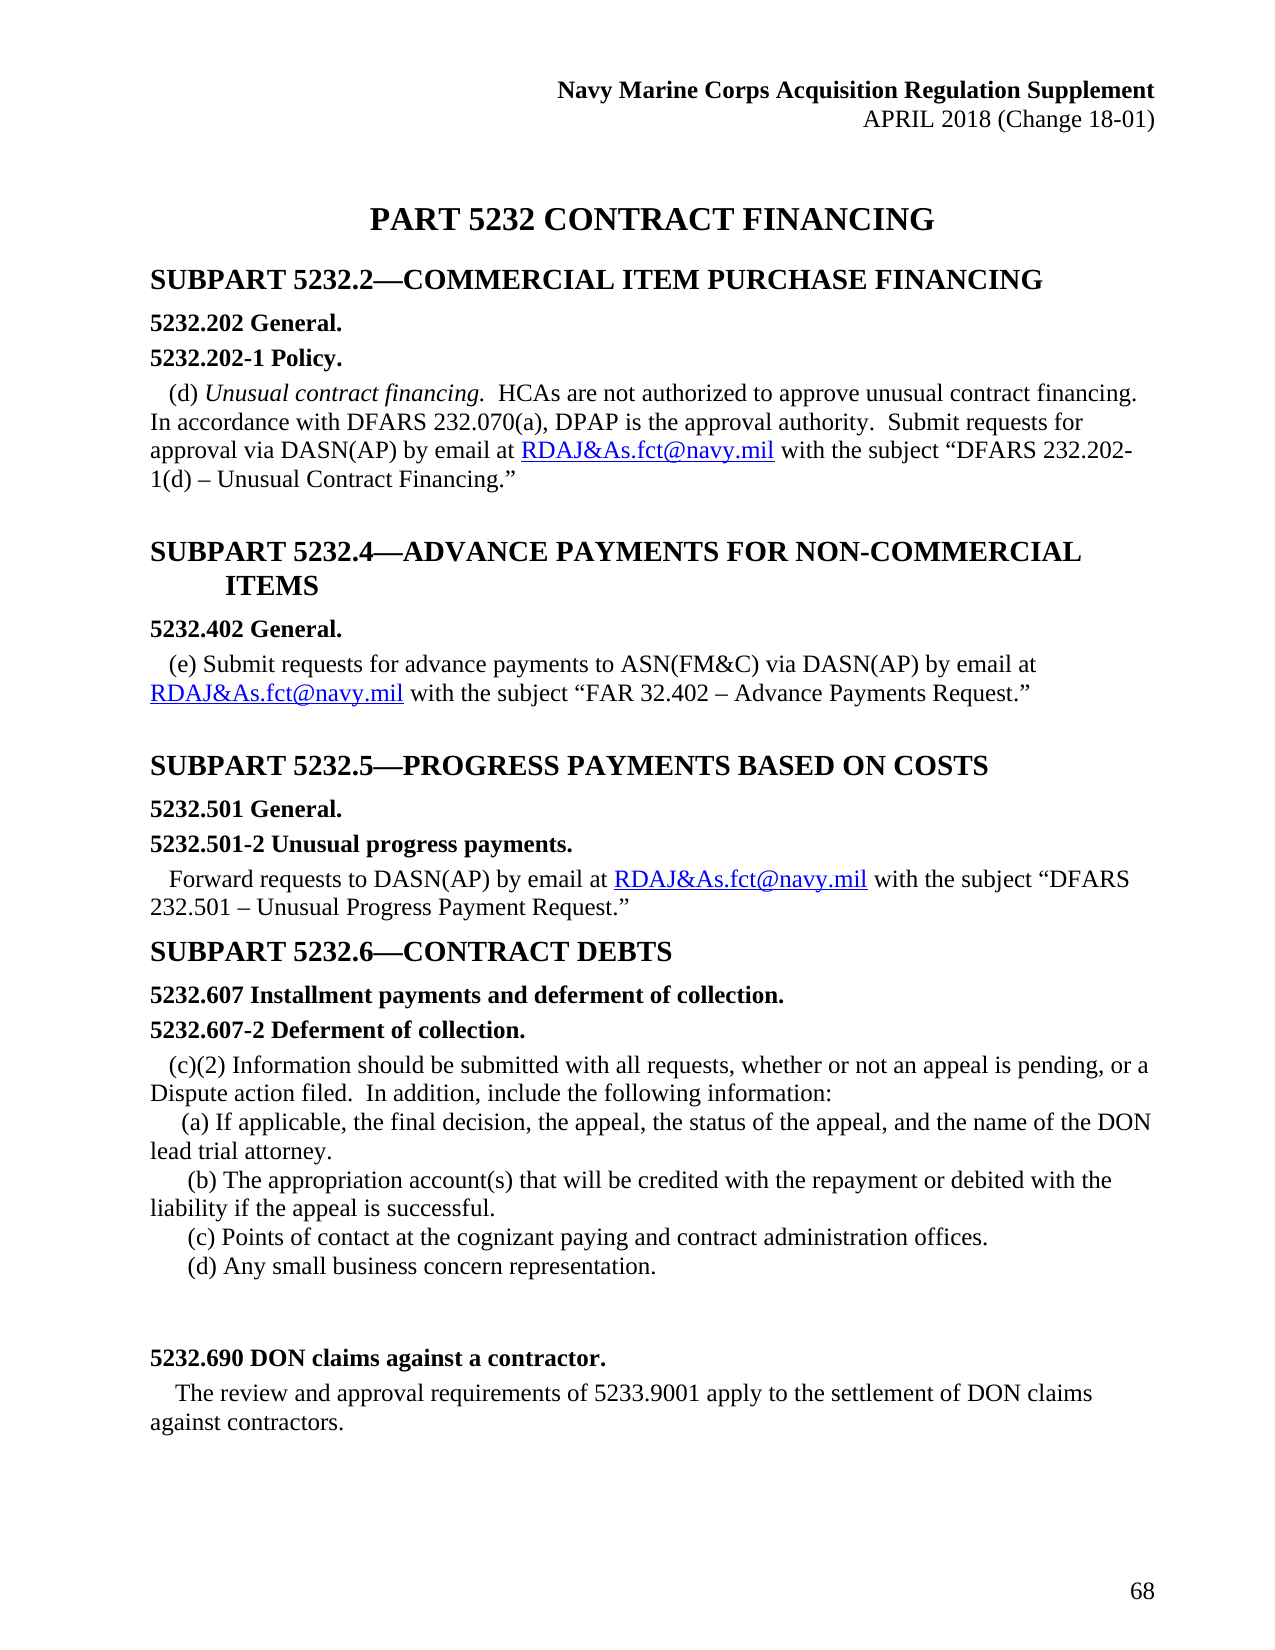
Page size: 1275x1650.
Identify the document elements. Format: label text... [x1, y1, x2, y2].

subtitle 5232.402 General. [150, 614, 1155, 643]
subtitle 5232.202 General. [150, 308, 1155, 337]
subtitle SUBPART 5232.6—CONTRACT DEBTS [150, 934, 1155, 967]
subtitle SUBPART 5232.5—PROGRESS PAYMENTS BASED ON COSTS [150, 748, 1155, 781]
subtitle 5232.202-1 Policy. [150, 343, 1155, 372]
subtitle 5232.607-2 Deferment of collection. [150, 1015, 1155, 1043]
subtitle 5232.501 General. [150, 794, 1155, 822]
subtitle SUBPART 5232.2—COMMERCIAL ITEM PURCHASE FINANCING [150, 262, 1155, 296]
subtitle 5232.501-2 Unusual progress payments. [150, 829, 1155, 857]
subtitle PART 5232 CONTRACT FINANCING [150, 199, 1155, 237]
text Forward requests to DASN(AP) by email at RDAJ&As.fct@navy.mil with the subject “DFARS 232.501 – Unusual Progress Payment Request.” [150, 864, 1155, 921]
text (e) Submit requests for advance payments to ASN(FM&C) via DASN(AP) by email at RDAJ&As.fct@navy.mil with the subject “FAR 32.402 – Advance Payments Request.” [150, 649, 1155, 706]
subtitle 5232.607 Installment payments and deferment of collection. [150, 980, 1155, 1008]
text The review and approval requirements of 5233.9001 apply to the settlement of DON claims against contractors. [150, 1378, 1155, 1436]
text (d) Unusual contract financing. HCAs are not authorized to approve unusual contract financing. In accordance with DFARS 232.070(a), DPAP is the approval authority. Submit requests for approval via DASN(AP) by email at RDAJ&As.fct@navy.mil with the subject “DFARS 232.202-1(d) – Unusual Contract Financing.” [150, 378, 1155, 493]
subtitle SUBPART 5232.4—ADVANCE PAYMENTS FOR NON-COMMERCIAL ITEMS [150, 534, 1155, 601]
subtitle 5232.690 DON claims against a contractor. [150, 1343, 1155, 1372]
text (c)(2) Information should be submitted with all requests, whether or not an appeal is pending, or a Dispute action filed. In addition, include the following information: (a) If applicable, the final decision, the appeal, the status of the appeal, and the name of the DON lead trial attorney. (b) The appropriation account(s) that will be credited with the repayment or debited with the liability if the appeal is successful. (c) Points of contact at the cognizant paying and contract administration offices. (d) Any small business concern representation. [150, 1050, 1155, 1280]
